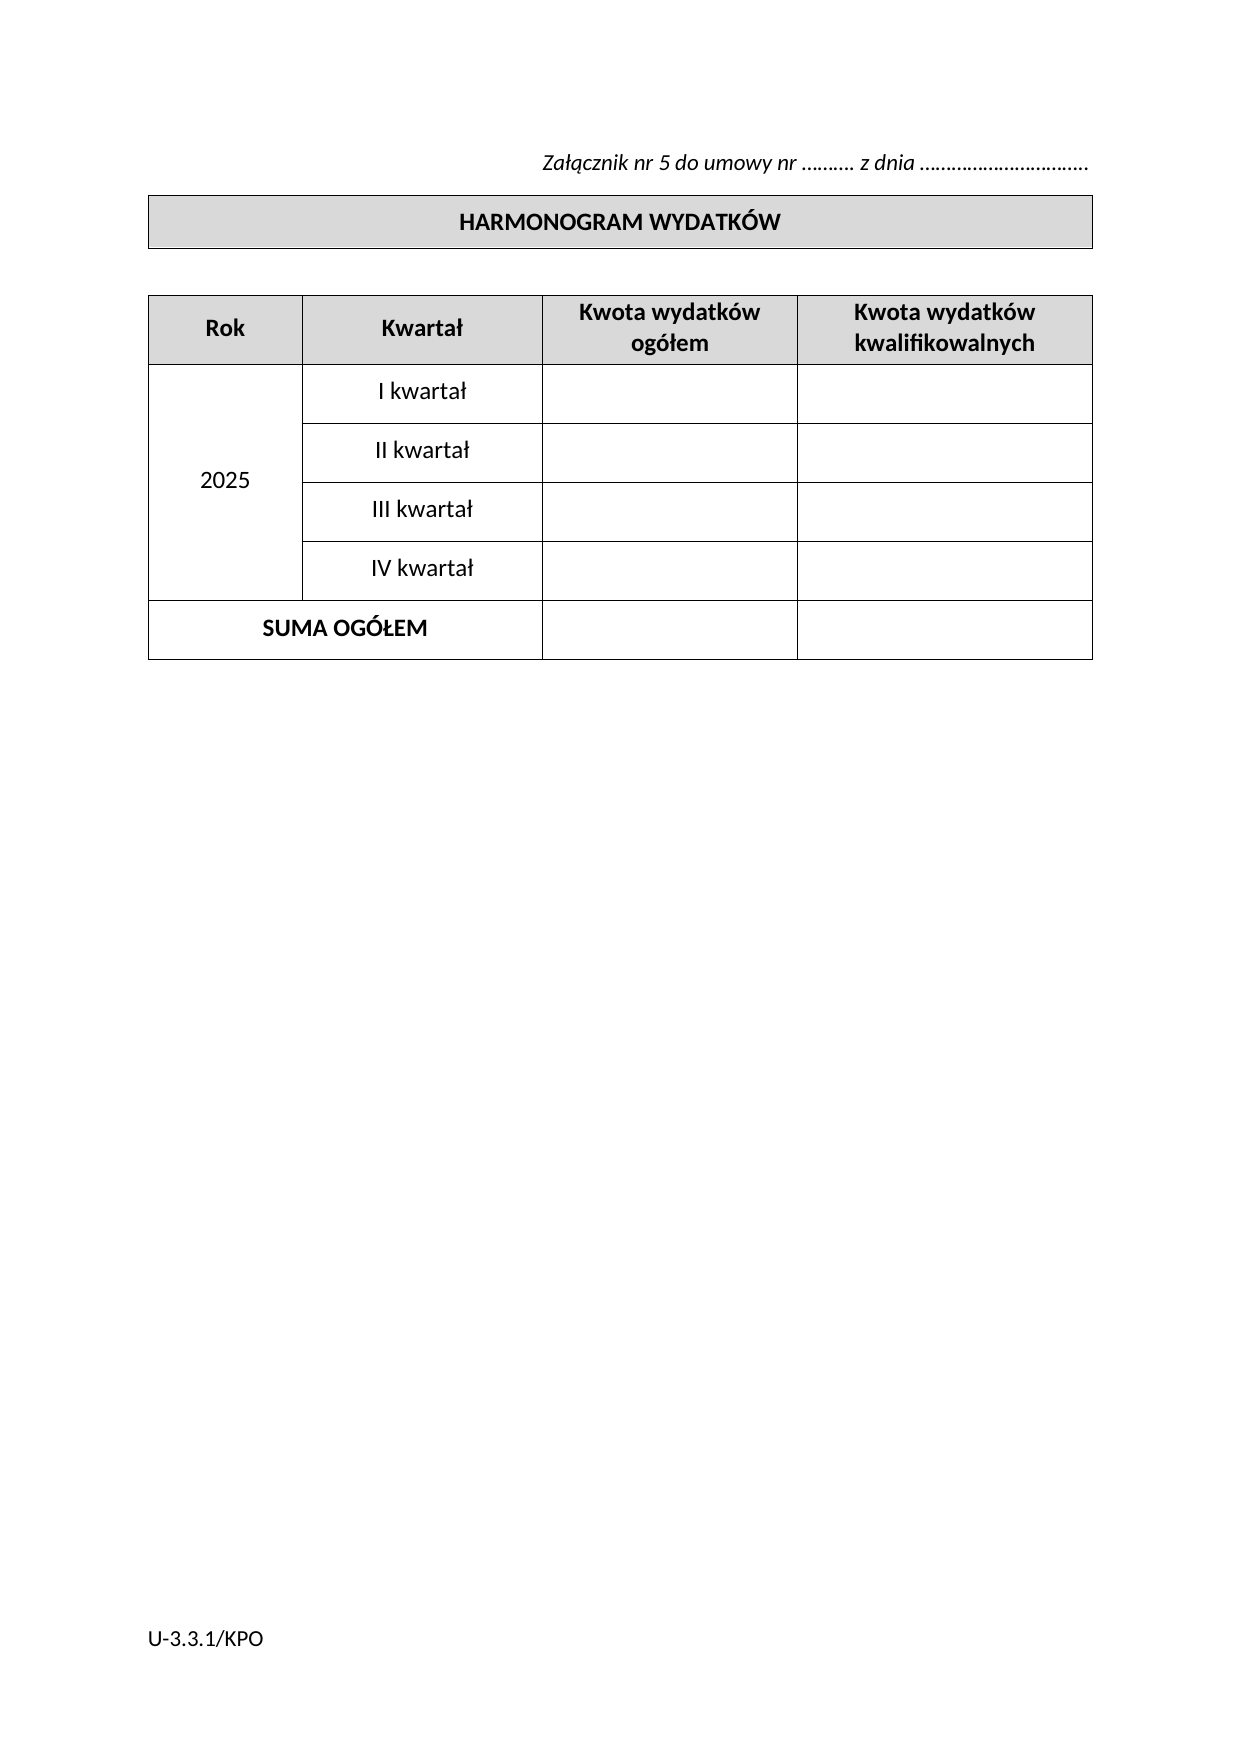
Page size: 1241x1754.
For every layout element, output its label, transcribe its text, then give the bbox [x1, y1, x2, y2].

table_header Kwota wydatków kwalifikowalnych [798, 296, 1092, 364]
table_cell SUMA OGÓŁEM [149, 601, 542, 659]
table_cell [543, 424, 797, 482]
table_cell IV kwartał [303, 542, 542, 600]
table_cell [543, 601, 797, 659]
table_cell II kwartał [303, 424, 542, 482]
table_cell [543, 542, 797, 600]
table_cell [798, 483, 1092, 541]
table_cell [798, 424, 1092, 482]
table_header Kwartał [303, 296, 542, 364]
table_header HARMONOGRAM WYDATKÓW [149, 196, 1092, 247]
table_cell III kwartał [303, 483, 542, 541]
table_cell [543, 365, 797, 423]
table_cell [798, 542, 1092, 600]
table_cell 2025 [149, 365, 302, 600]
table_header Rok [149, 296, 302, 364]
table_cell [798, 365, 1092, 423]
text Załącznik nr 5 do umowy nr ………. z dnia ………………………….. [148, 148, 1093, 176]
table_cell [543, 483, 797, 541]
table_cell [798, 601, 1092, 659]
table_header Kwota wydatków ogółem [543, 296, 797, 364]
table_cell I kwartał [303, 365, 542, 423]
